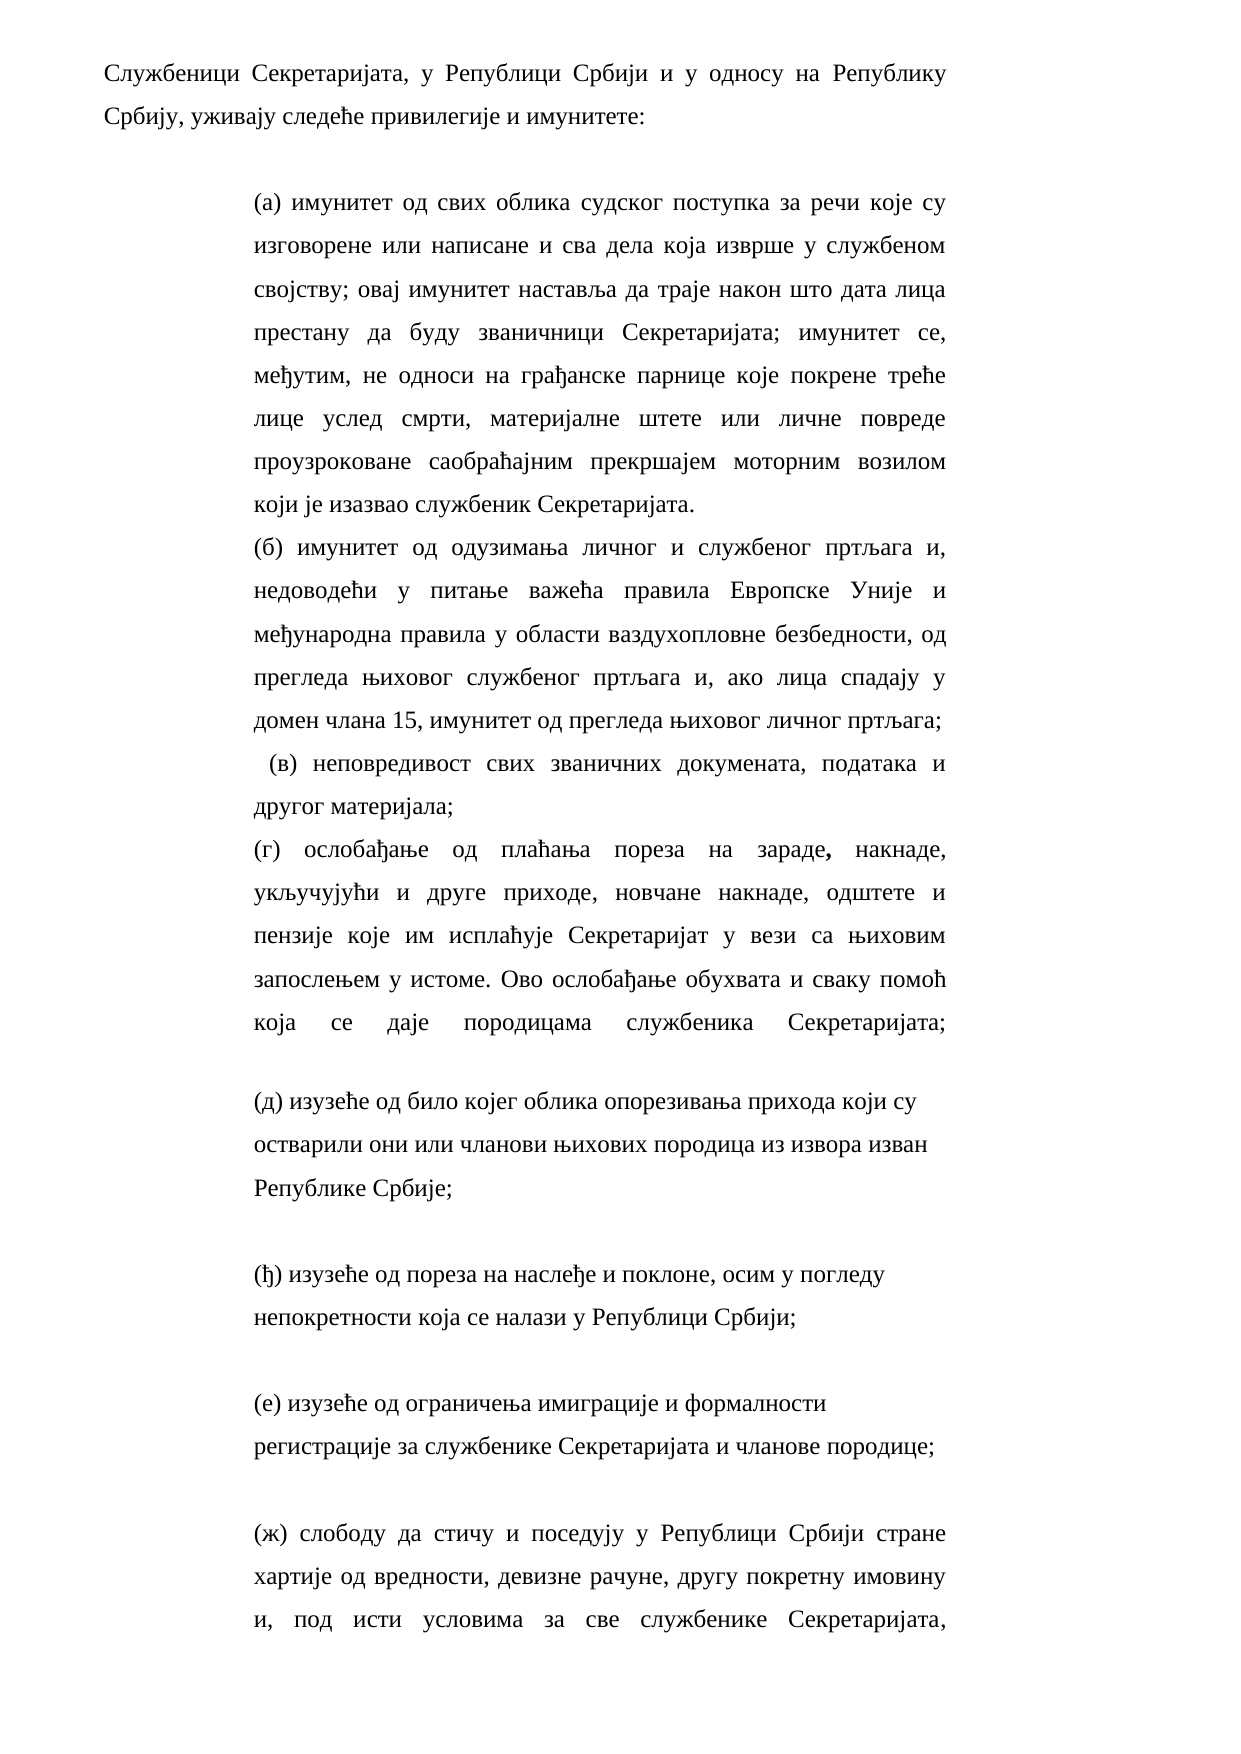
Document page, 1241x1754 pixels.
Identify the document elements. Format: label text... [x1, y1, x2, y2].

text (д) изузеће од било којег облика опорезивања прихода који су остварили они или чланови њихових породица из извора изван Републике Србије; (ђ) изузеће од пореза на наслеђе и поклоне, осим у погледу непокретности која се налази у Републици Србији; (е) изузеће од ограничења имиграције и формалности регистрације за службенике Секретаријата и чланове породице; [253, 1086, 946, 1460]
text (г) ослобађање од плаћања пореза на зараде, накнаде, укључујући и друге приходе, новчане накнаде, одштете и пензије које им исплаћује Секретаријат у вези са њиховим запослењем у истоме. Ово ослобађање обухвата и сваку помоћ која се даје породицама службеника Секретаријата; [253, 834, 946, 1074]
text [253, 1518, 946, 1633]
text (в) неповредивост свих званичних докумената, података и другог материјала; [253, 748, 946, 820]
text Службеници Секретаријата, у Републици Србији и у односу на Републику Србију, уживају следеће привилегије и имунитете: [103, 58, 946, 130]
text (а) имунитет од свих облика судског поступка за речи које су изговорене или написане и сва дела која изврше у службеном својству; овај имунитет наставља да траје након што дата лица престану да буду званичници Секретаријата; имунитет се, међутим, не односи на грађанске парнице које покрене треће лице услед смрти, материјалне штете или личне повреде проузроковане саобраћајним прекршајем моторним возилом који је изазвао службеник Секретаријата. [253, 187, 946, 518]
text (б) имунитет од одузимања личног и службеног пртљага и, недоводећи у питање важећа правила Европске Уније и међународна правила у области ваздухопловне безбедности, од прегледа њиховог службеног пртљага и, ако лица спадају у домен члана 15, имунитет од прегледа њиховог личног пртљага; [253, 532, 946, 734]
